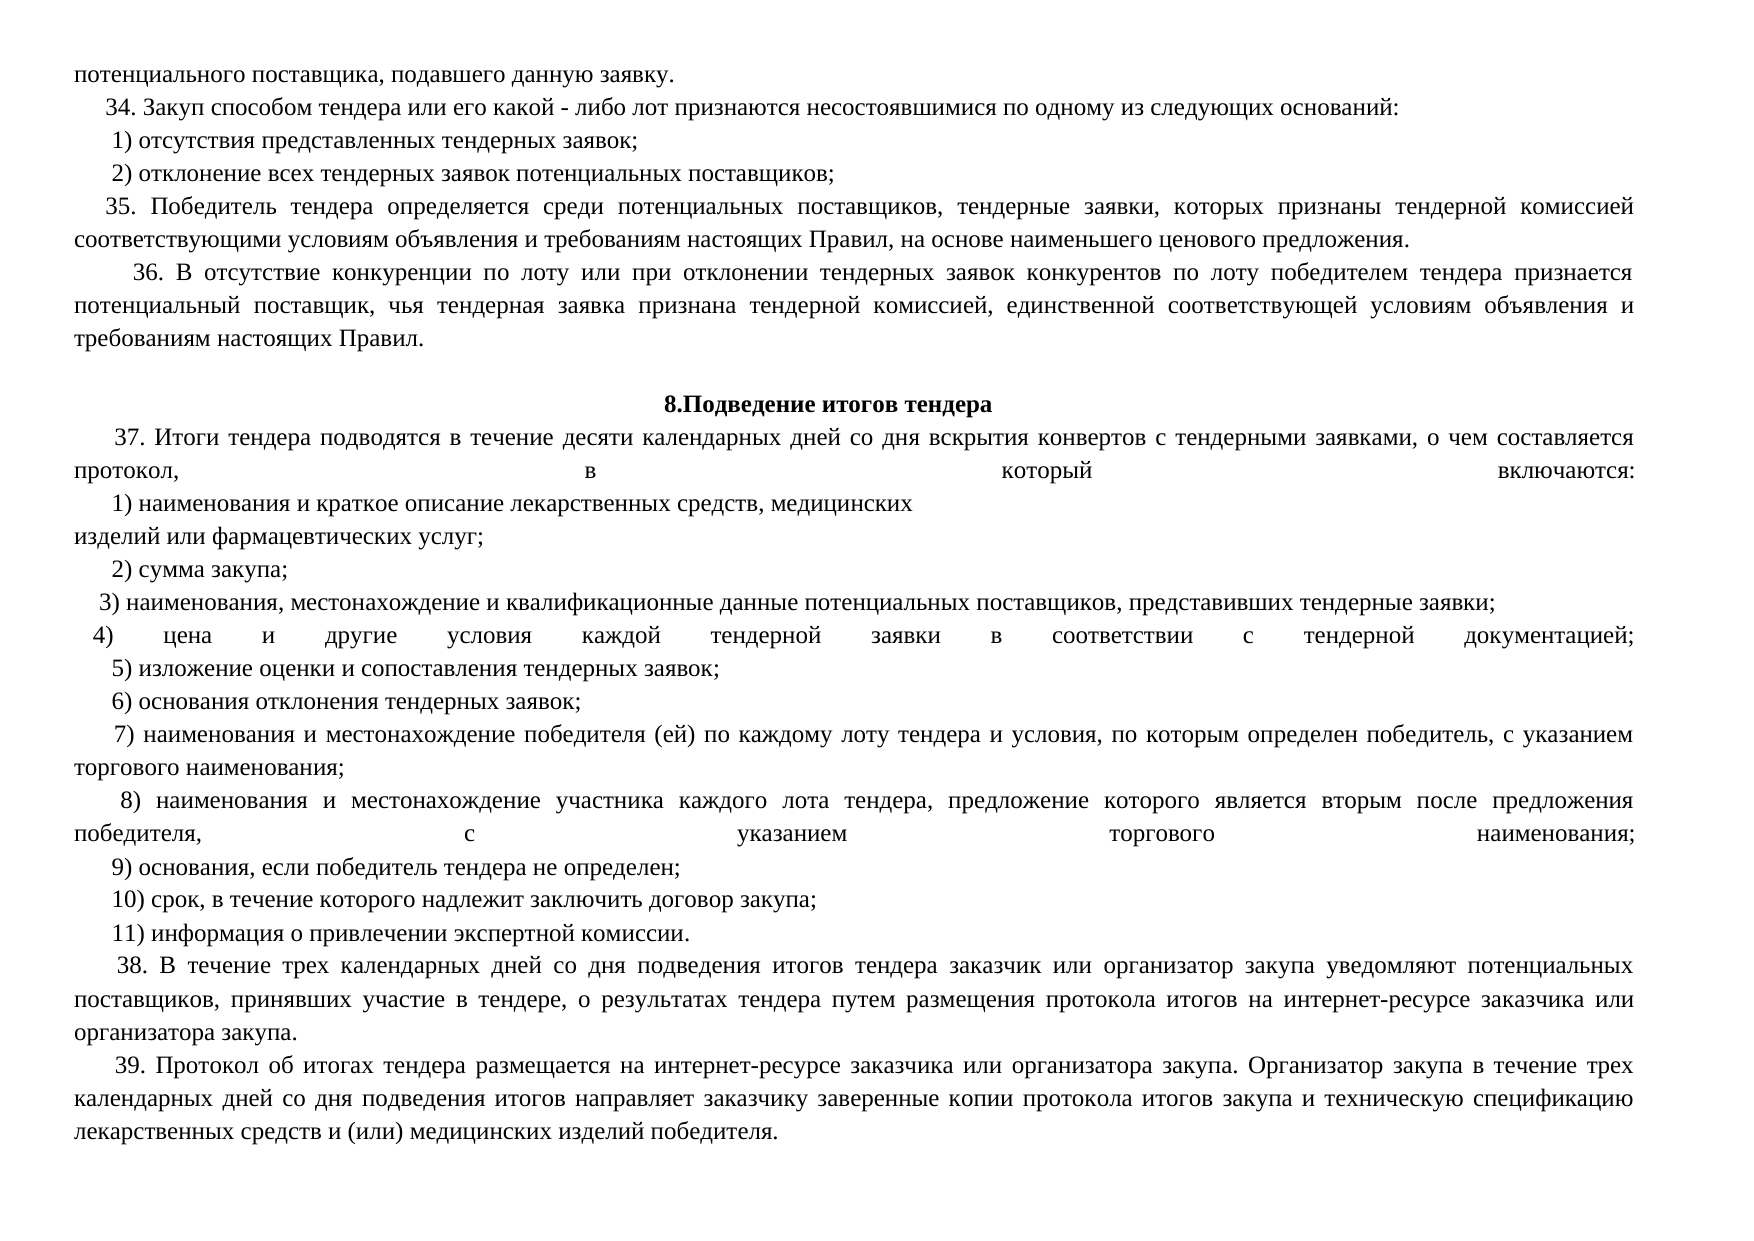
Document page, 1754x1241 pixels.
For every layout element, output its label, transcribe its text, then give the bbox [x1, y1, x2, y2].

text 37. Итоги тендера подводятся в течение десяти календарных дней со дня вскрытия конвертов с тендерными заявками, о чем составляется протокол, в который включаются: 1) наименования и краткое описание лекарственных средств, медицинских [74, 422, 1636, 517]
text 8.Подведение итогов тендера [590, 389, 1636, 418]
text изделий или фармацевтических услуг; 2) сумма закупа; 3) наименования, местонахождение и квалификационные данные потенциальных поставщиков, представивших тендерные заявки; 4) цена и другие условия каждой тендерной заявки в соответствии с тендерной документацией; 5) изложение оценки и сопоставления тендерных заявок; 6) основания отклонения тендерных заявок; 7) наименования и местонахождение победителя (ей) по каждому лоту тендера и условия, по которым определен победитель, с указанием торгового наименования; 8) наименования и местонахождение участника каждого лота тендера, предложение которого является вторым после предложения победителя, с указанием торгового наименования; 9) основания, если победитель тендера не определен; 10) срок, в течение которого надлежит заключить договор закупа; 11) информация о привлечении экспертной комиссии. 38. В течение трех календарных дней со дня подведения итогов тендера заказчик или организатор закупа уведомляют потенциальных поставщиков, принявших участие в тендере, о результатах тендера путем размещения протокола итогов на интернет-ресурсе заказчика или организатора закупа. 39. Протокол об итогах тендера размещается на интернет-ресурсе заказчика или организатора закупа. Организатор закупа в течение трех календарных дней со дня подведения итогов направляет заказчику заверенные копии протокола итогов закупа и техническую спецификацию лекарственных средств и (или) медицинских изделий победителя. [74, 521, 1636, 1144]
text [74, 59, 1636, 253]
text 36. В отсутствие конкуренции по лоту или при отклонении тендерных заявок конкурентов по лоту победителем тендера признается потенциальный поставщик, чья тендерная заявка признана тендерной комиссией, единственной соответствующей условиям объявления и требованиям настоящих Правил. [74, 257, 1636, 352]
